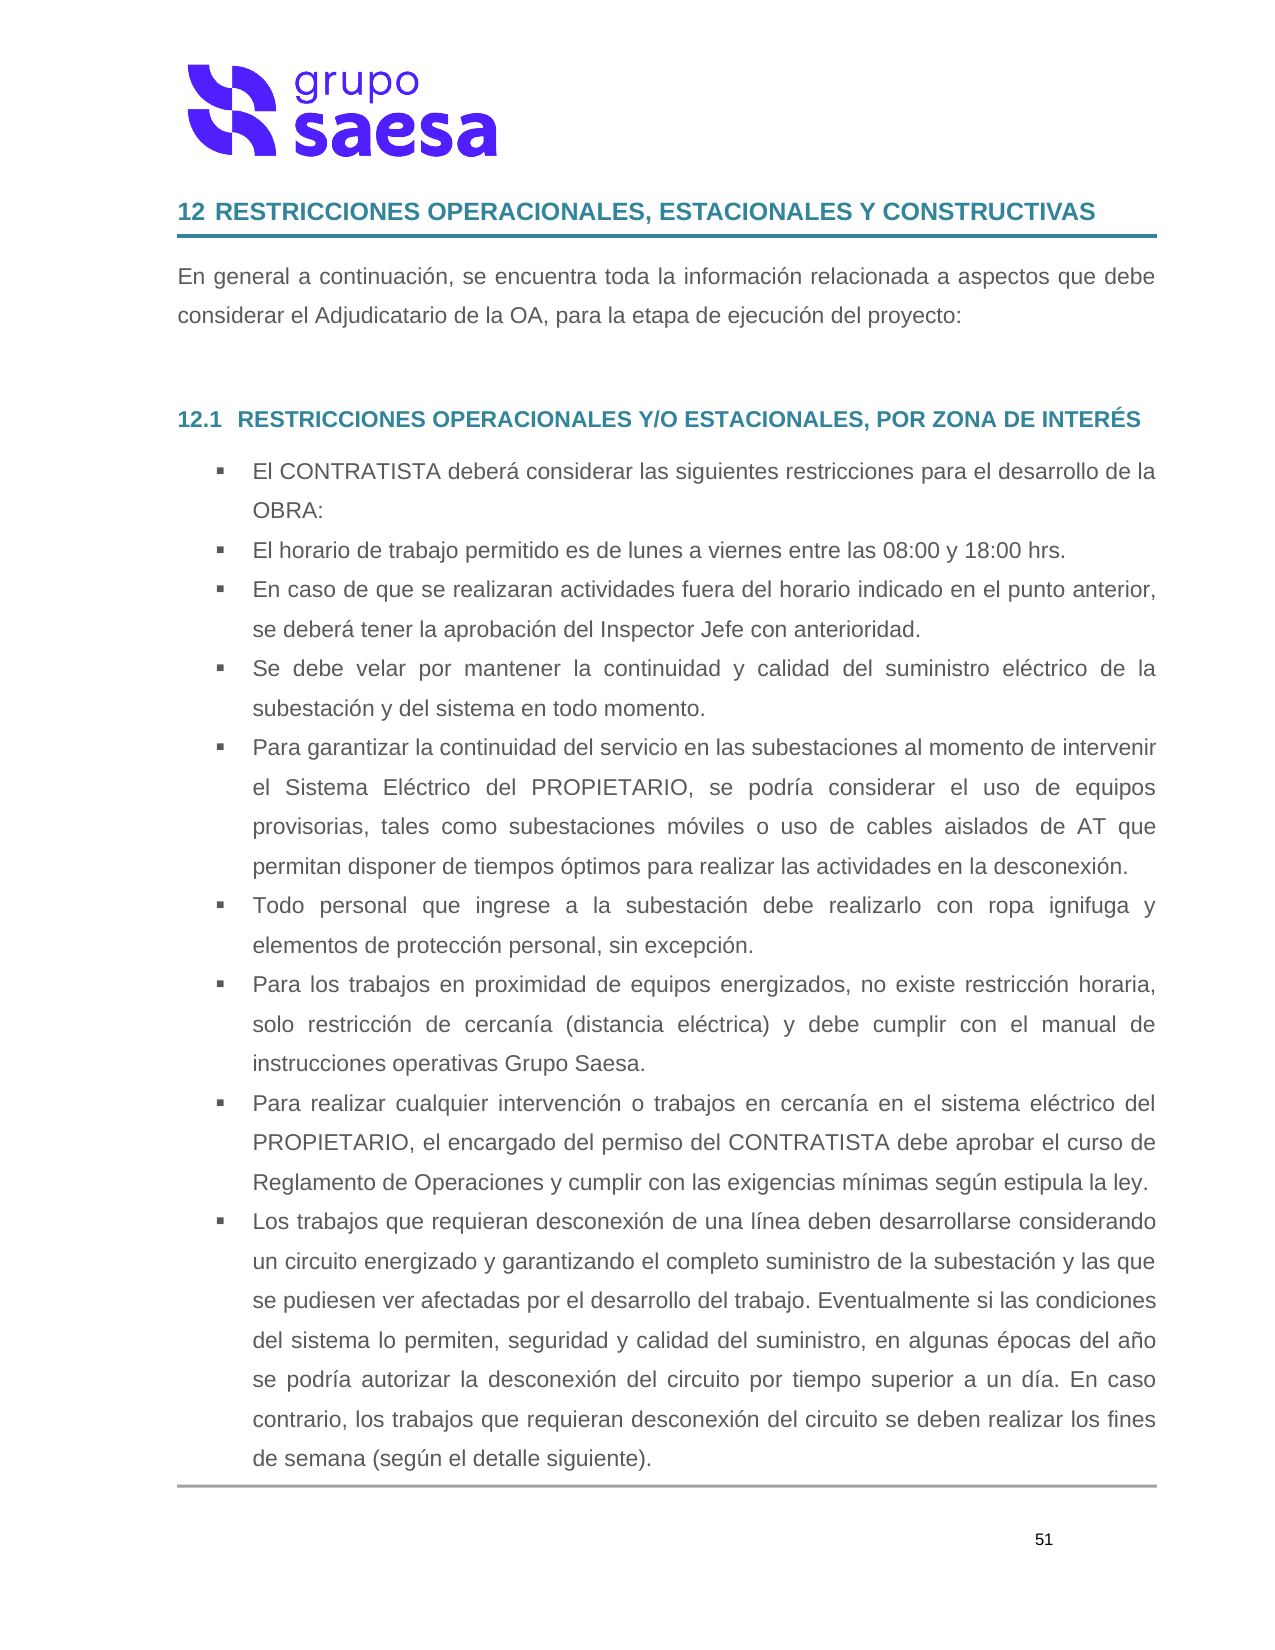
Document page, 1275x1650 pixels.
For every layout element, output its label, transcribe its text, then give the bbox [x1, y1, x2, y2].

list El CONTRATISTA deberá considerar las siguientes restricciones para el desarrollo de la OBRA: [215, 458, 1157, 524]
subtitle RESTRICCIONES OPERACIONALES, ESTACIONALES Y CONSTRUCTIVAS [177, 197, 1157, 234]
list Se debe velar por mantener la continuidad y calidad del suministro eléctrico de la subestación y del sistema en todo momento. [215, 655, 1157, 721]
picture [177, 56, 506, 160]
list Para los trabajos en proximidad de equipos energizados, no existe restricción horaria, solo restricción de cercanía (distancia eléctrica) y debe cumplir con el manual de instrucciones operativas Grupo Saesa. [215, 971, 1157, 1077]
list Para garantizar la continuidad del servicio en las subestaciones al momento de intervenir el Sistema Eléctrico del PROPIETARIO, se podría considerar el uso de equipos provisorias, tales como subestaciones móviles o uso de cables aislados de AT que permitan disponer de tiempos óptimos para realizar las actividades en la desconexión. [215, 734, 1157, 879]
list En caso de que se realizaran actividades fuera del horario indicado en el punto anterior, se deberá tener la aprobación del Inspector Jefe con anterioridad. [215, 576, 1157, 642]
subtitle RESTRICCIONES OPERACIONALES Y/O ESTACIONALES, POR ZONA DE INTERÉS [177, 406, 1157, 432]
list Los trabajos que requieran desconexión de una línea deben desarrollarse considerando un circuito energizado y garantizando el completo suministro de la subestación y las que se pudiesen ver afectadas por el desarrollo del trabajo. Eventualmente si las condiciones del sistema lo permiten, seguridad y calidad del suministro, en algunas épocas del año se podría autorizar la desconexión del circuito por tiempo superior a un día. En caso contrario, los trabajos que requieran desconexión del circuito se deben realizar los fines de semana (según el detalle siguiente). [215, 1208, 1157, 1471]
list Todo personal que ingrese a la subestación debe realizarlo con ropa ignifuga y elementos de protección personal, sin excepción. [215, 892, 1157, 958]
list El horario de trabajo permitido es de lunes a viernes entre las 08:00 y 18:00 hrs. [215, 537, 1157, 563]
text En general a continuación, se encuentra toda la información relacionada a aspectos que debe considerar el Adjudicatario de la OA, para la etapa de ejecución del proyecto: [177, 263, 1157, 328]
list Para realizar cualquier intervención o trabajos en cercanía en el sistema eléctrico del PROPIETARIO, el encargado del permiso del CONTRATISTA debe aprobar el curso de Reglamento de Operaciones y cumplir con las exigencias mínimas según estipula la ley. [215, 1090, 1157, 1195]
